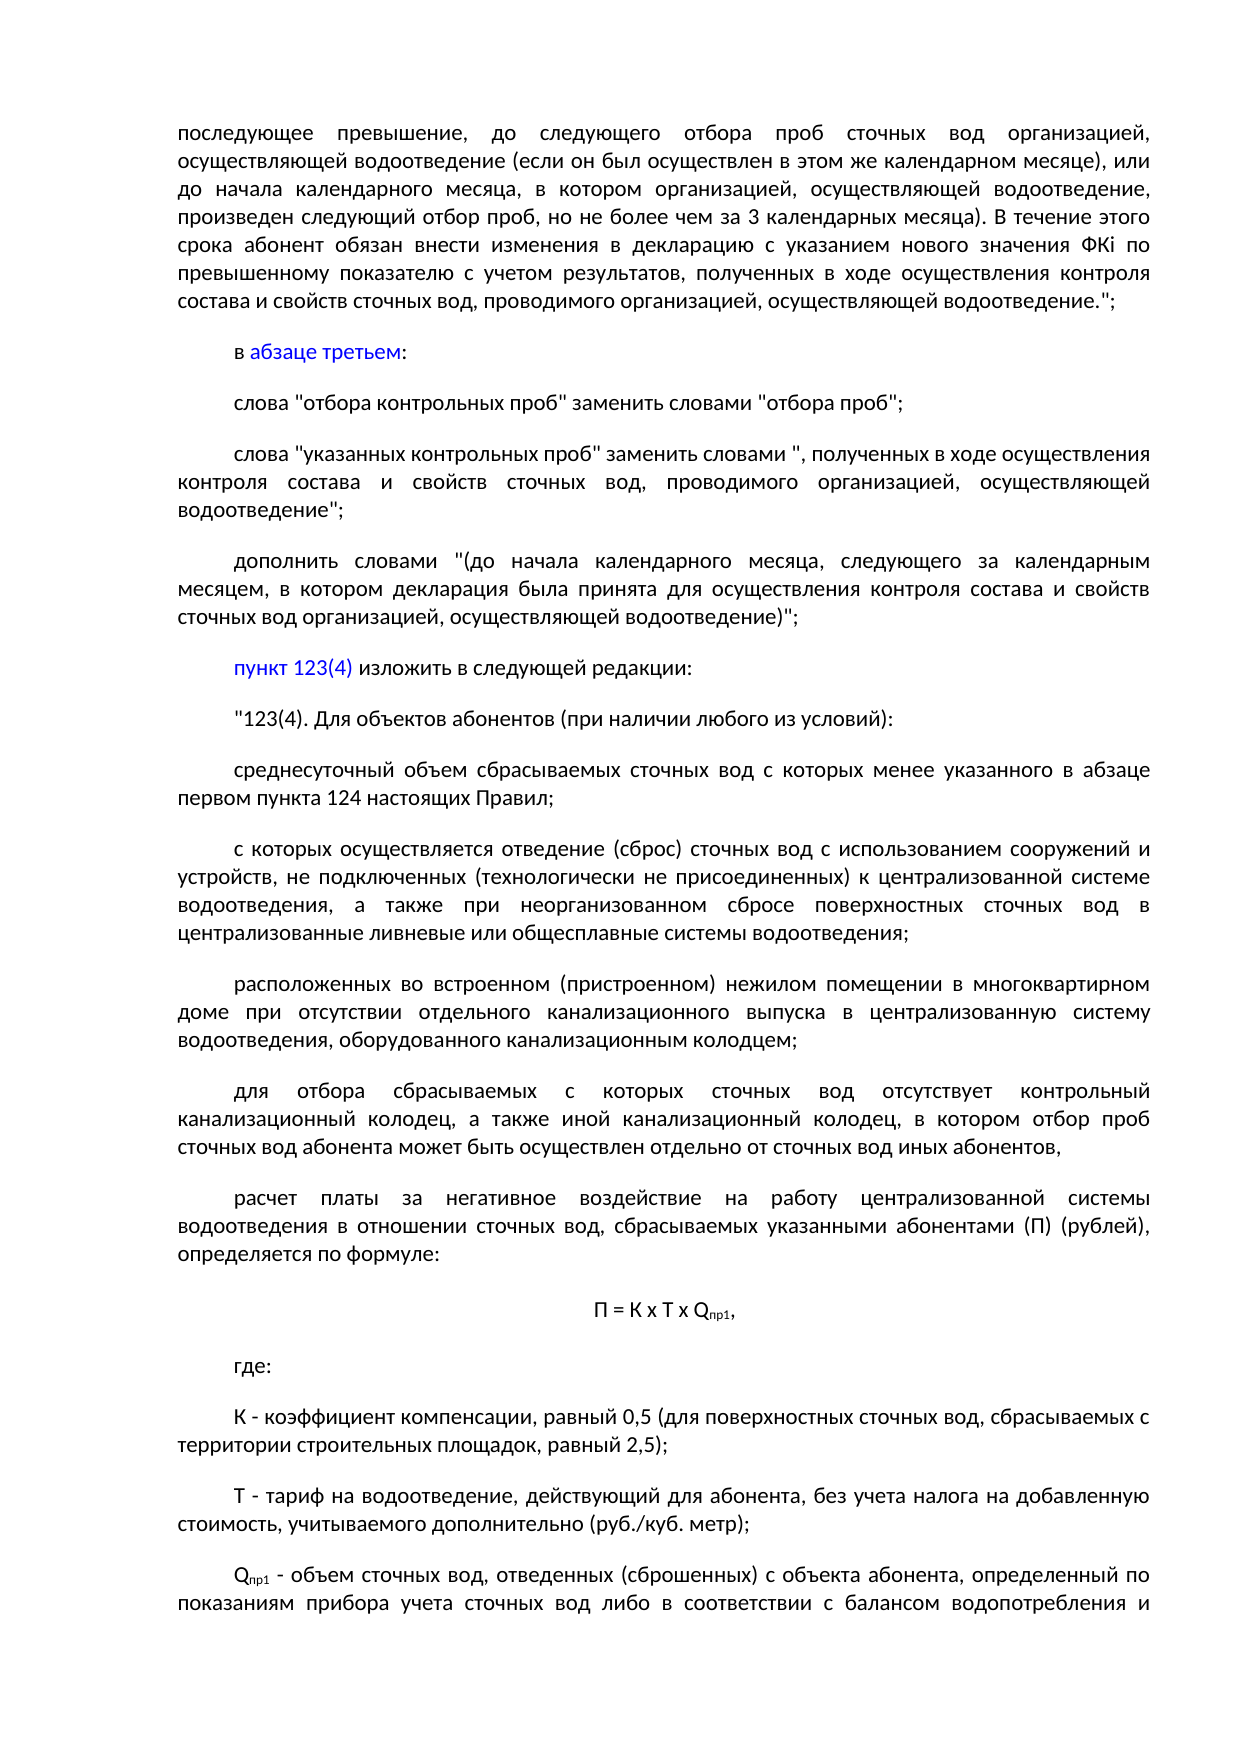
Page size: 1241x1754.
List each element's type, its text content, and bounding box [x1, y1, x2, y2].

text Т - тариф на водоотведение, действующий для абонента, без учета налога на добавленную стоимость, учитываемого дополнительно (руб./куб. метр); [177, 1481, 1152, 1537]
text слова "указанных контрольных проб" заменить словами ", полученных в ходе осуществления контроля состава и свойств сточных вод, проводимого организацией, осуществляющей водоотведение"; [177, 439, 1152, 523]
text в абзаце третьем: [177, 337, 1152, 365]
text где: [177, 1351, 1152, 1379]
text расчет платы за негативное воздействие на работу централизованной системы водоотведения в отношении сточных вод, сбрасываемых указанными абонентами (П) (рублей), определяется по формуле: [177, 1183, 1152, 1267]
text К - коэффициент компенсации, равный 0,5 (для поверхностных сточных вод, сбрасываемых с территории строительных площадок, равный 2,5); [177, 1402, 1152, 1458]
text с которых осуществляется отведение (сброс) сточных вод с использованием сооружений и устройств, не подключенных (технологически не присоединенных) к централизованной системе водоотведения, а также при неорганизованном сбросе поверхностных сточных вод в централизованные ливневые или общесплавные системы водоотведения; [177, 834, 1152, 946]
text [177, 1560, 1152, 1616]
text пункт 123(4) изложить в следующей редакции: [177, 653, 1152, 681]
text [177, 118, 1152, 314]
text "123(4). Для объектов абонентов (при наличии любого из условий): [177, 704, 1152, 732]
text среднесуточный объем сбрасываемых сточных вод с которых менее указанного в абзаце первом пункта 124 настоящих Правил; [177, 755, 1152, 811]
text дополнить словами "(до начала календарного месяца, следующего за календарным месяцем, в котором декларация была принята для осуществления контроля состава и свойств сточных вод организацией, осуществляющей водоотведение)"; [177, 546, 1152, 630]
text для отбора сбрасываемых с которых сточных вод отсутствует контрольный канализационный колодец, а также иной канализационный колодец, в котором отбор проб сточных вод абонента может быть осуществлен отдельно от сточных вод иных абонентов, [177, 1076, 1152, 1160]
text П = К x Т x Qпр1, [177, 1295, 1152, 1323]
text слова "отбора контрольных проб" заменить словами "отбора проб"; [177, 388, 1152, 416]
text расположенных во встроенном (пристроенном) нежилом помещении в многоквартирном доме при отсутствии отдельного канализационного выпуска в централизованную систему водоотведения, оборудованного канализационным колодцем; [177, 969, 1152, 1053]
